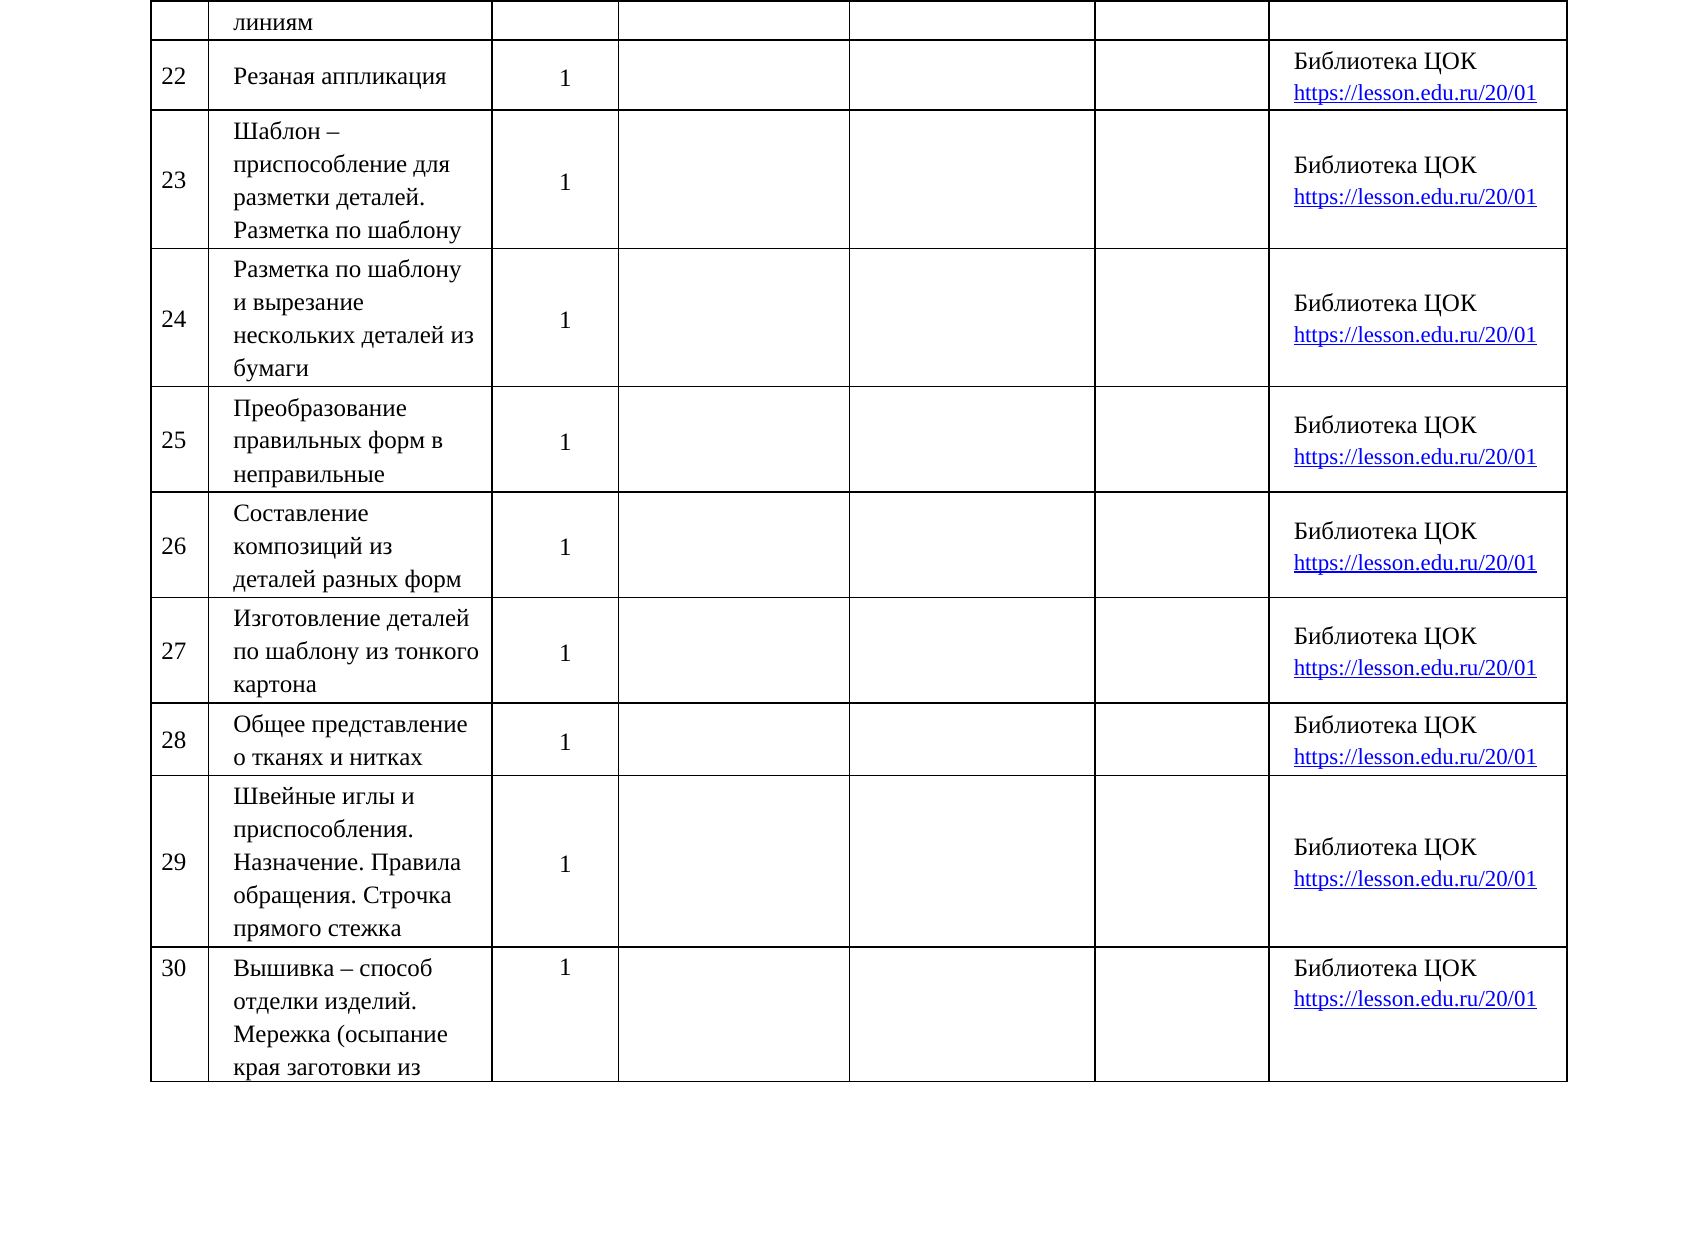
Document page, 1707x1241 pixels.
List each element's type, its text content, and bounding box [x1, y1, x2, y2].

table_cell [1270, 41, 1566, 109]
table_cell [850, 598, 1094, 702]
table_cell [850, 704, 1094, 774]
table_cell [850, 776, 1094, 946]
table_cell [209, 948, 491, 1081]
table_cell [850, 41, 1094, 109]
table_cell [1096, 598, 1268, 702]
table_cell Составление композиций из деталей разных форм [209, 493, 491, 597]
table_cell [619, 948, 849, 1081]
table_cell 1 [493, 2, 618, 39]
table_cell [1270, 948, 1566, 1081]
table_cell 1 [493, 598, 618, 702]
table_cell 27 [152, 598, 208, 702]
table_cell Шаблон – приспособление для разметки деталей. Разметка по шаблону [209, 111, 491, 247]
table_cell [1096, 249, 1268, 386]
table_cell [1096, 704, 1268, 774]
table_cell 1 [493, 493, 618, 597]
table_cell [850, 2, 1094, 39]
table_cell 26 [152, 493, 208, 597]
table_cell [1096, 41, 1268, 109]
table_cell Библиотека ЦОК https://lesson.edu.ru/20/01 [1270, 387, 1566, 491]
table_cell [619, 111, 849, 247]
table_cell 1 [493, 387, 618, 491]
table_cell [1096, 776, 1268, 946]
table_cell 1 [493, 948, 618, 1081]
table_cell Библиотека ЦОК https://lesson.edu.ru/20/01 [1270, 598, 1566, 702]
table_cell [850, 948, 1094, 1081]
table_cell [209, 2, 491, 39]
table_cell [1270, 2, 1566, 39]
table_cell [619, 2, 849, 39]
table_cell [1096, 387, 1268, 491]
table_cell 23 [152, 111, 208, 247]
table_cell [619, 704, 849, 774]
table_cell 30 [152, 948, 208, 1081]
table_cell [1270, 111, 1566, 247]
table_cell 28 [152, 704, 208, 774]
table_cell 1 [493, 41, 618, 109]
table_cell [619, 41, 849, 109]
table_cell [1096, 493, 1268, 597]
table_cell [619, 776, 849, 946]
table_cell [850, 249, 1094, 386]
table_cell [850, 493, 1094, 597]
table_cell Изготовление деталей по шаблону из тонкого картона [209, 598, 491, 702]
table_cell 24 [152, 249, 208, 386]
table_cell Преобразование правильных форм в неправильные [209, 387, 491, 491]
table_cell 1 [493, 249, 618, 386]
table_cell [1270, 776, 1566, 946]
table_cell Разметка по шаблону и вырезание нескольких деталей из бумаги [209, 249, 491, 386]
table_cell Общее представление о тканях и нитках [209, 704, 491, 774]
table_cell 21 [152, 2, 208, 39]
table_cell 25 [152, 387, 208, 491]
table_cell [850, 387, 1094, 491]
table_cell [619, 598, 849, 702]
table_cell 1 [493, 776, 618, 946]
table_cell [1096, 2, 1268, 39]
table_cell 29 [152, 776, 208, 946]
table_cell Резаная аппликация [209, 41, 491, 109]
table_cell [1096, 111, 1268, 247]
table_cell [619, 493, 849, 597]
table_cell Библиотека ЦОК https://lesson.edu.ru/20/01 [1270, 704, 1566, 774]
table_cell [619, 249, 849, 386]
table_cell Швейные иглы и приспособления. Назначение. Правила обращения. Строчка прямого стежка [209, 776, 491, 946]
table_cell 22 [152, 41, 208, 109]
table_cell Библиотека ЦОК https://lesson.edu.ru/20/01 [1270, 493, 1566, 597]
table_cell [850, 111, 1094, 247]
table_cell 1 [493, 704, 618, 774]
table_cell [1096, 948, 1268, 1081]
table_cell [619, 387, 849, 491]
table_cell 1 [493, 111, 618, 247]
table_cell Библиотека ЦОК https://lesson.edu.ru/20/01 [1270, 249, 1566, 386]
